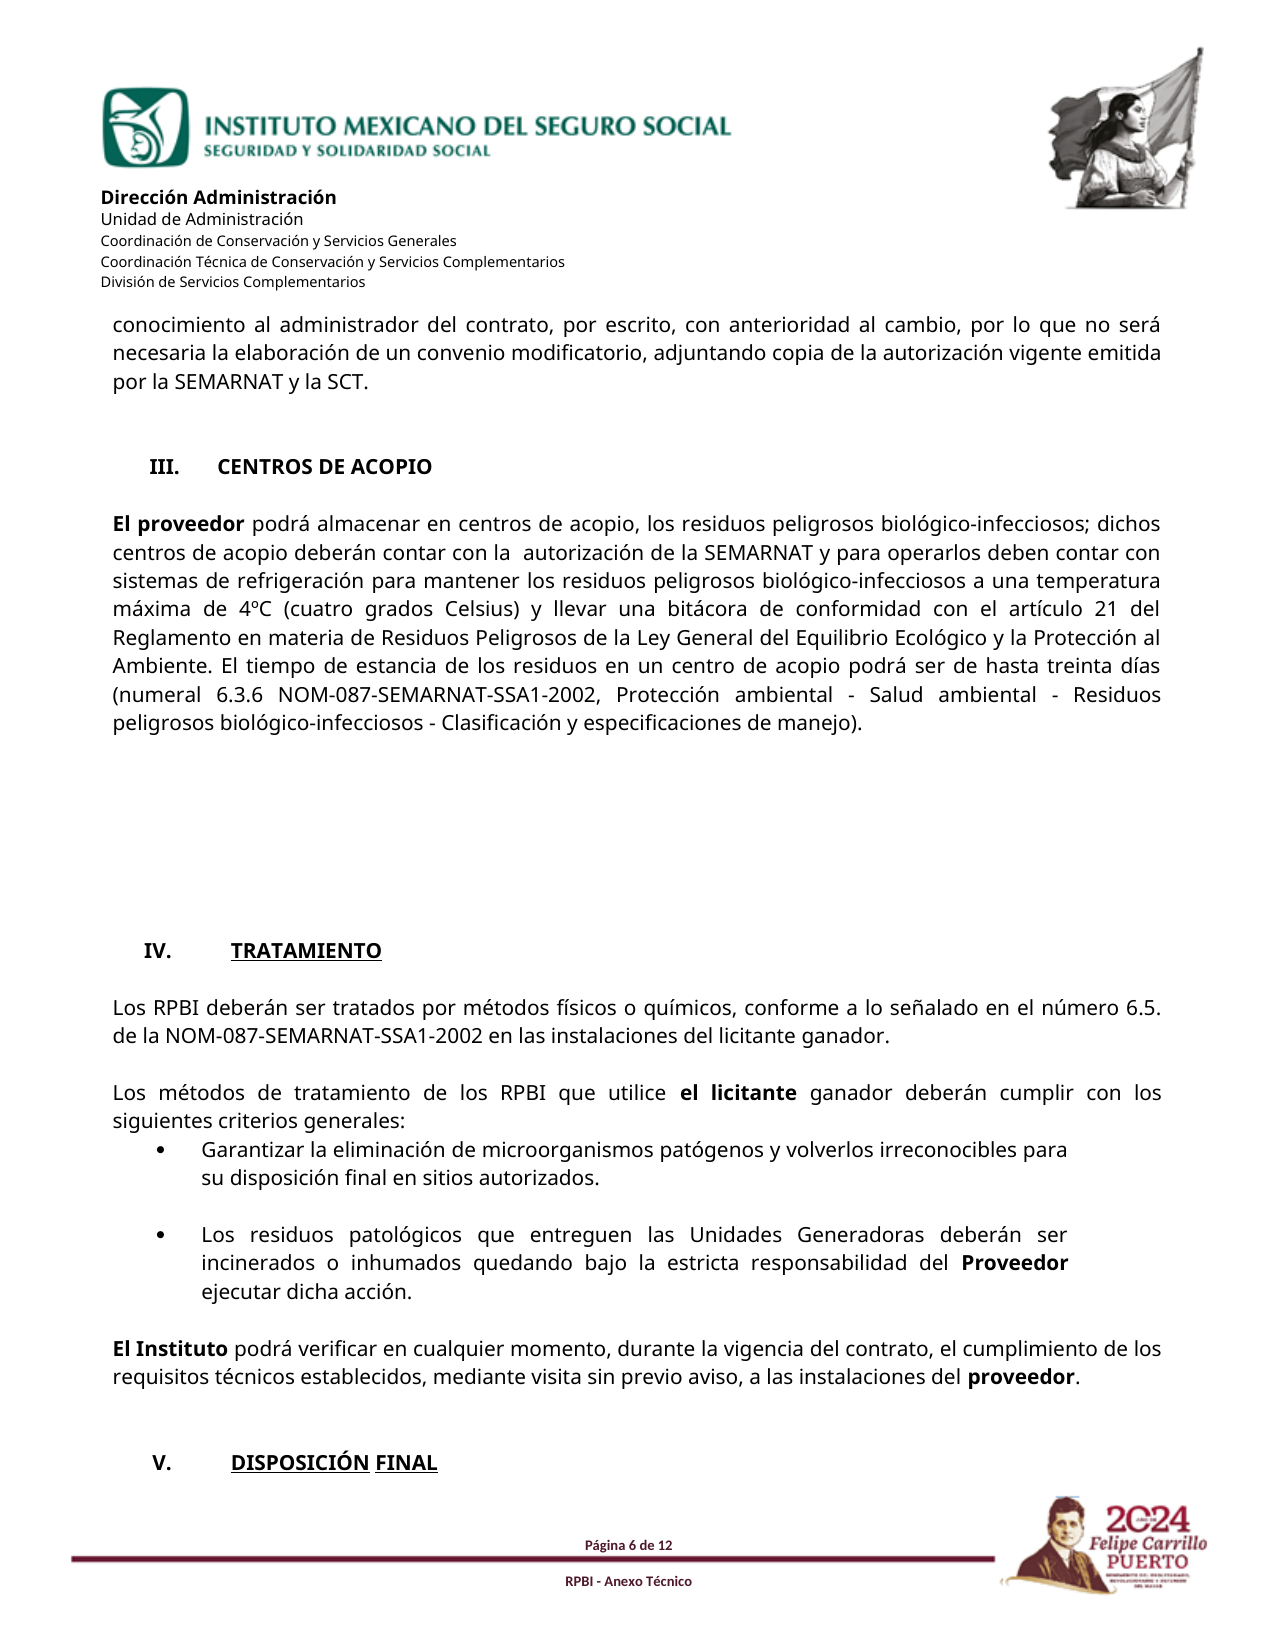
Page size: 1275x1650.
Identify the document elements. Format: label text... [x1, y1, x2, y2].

list Garantizar la eliminación de microorganismos patógenos y volverlos irreconocibles para su disposición final en sitios autorizados. [157, 1135, 1069, 1192]
text Los métodos de tratamiento de los RPBI que utilice el licitante ganador deberán cumplir con los siguientes criterios generales: [112, 1078, 1162, 1135]
picture [1032, 40, 1214, 225]
list CENTROS DE ACOPIO [179, 452, 1162, 481]
picture [89, 75, 747, 180]
list TRATAMIENTO [172, 936, 1162, 964]
text Los RPBI deberán ser tratados por métodos físicos o químicos, conforme a lo señalado en el número 6.5. de la NOM-087-SEMARNAT-SSA1-2002 en las instalaciones del licitante ganador. [112, 993, 1162, 1049]
text El Instituto podrá verificar en cualquier momento, durante la vigencia del contrato, el cumplimiento de los requisitos técnicos establecidos, mediante visita sin previo aviso, a las instalaciones del proveedor. [112, 1334, 1162, 1391]
list DISPOSICIÓN FINAL [172, 1448, 1162, 1476]
picture [56, 1487, 1214, 1602]
list Los residuos patológicos que entreguen las Unidades Generadoras deberán ser incinerados o inhumados quedando bajo la estricta responsabilidad del Proveedor ejecutar dicha acción. [157, 1220, 1069, 1305]
text El proveedor podrá almacenar en centros de acopio, los residuos peligrosos biológico-infecciosos; dichos centros de acopio deberán contar con la autorización de la SEMARNAT y para operarlos deben contar con sistemas de refrigeración para mantener los residuos peligrosos biológico-infecciosos a una temperatura máxima de 4ºC (cuatro grados Celsius) y llevar una bitácora de conformidad con el artículo 21 del Reglamento en materia de Residuos Peligrosos de la Ley General del Equilibrio Ecológico y la Protección al Ambiente. El tiempo de estancia de los residuos en un centro de acopio podrá ser de hasta treinta días (numeral 6.3.6 NOM-087-SEMARNAT-SSA1-2002, Protección ambiental - Salud ambiental - Residuos peligrosos biológico-infecciosos - Clasificación y especificaciones de manejo). [112, 509, 1162, 737]
